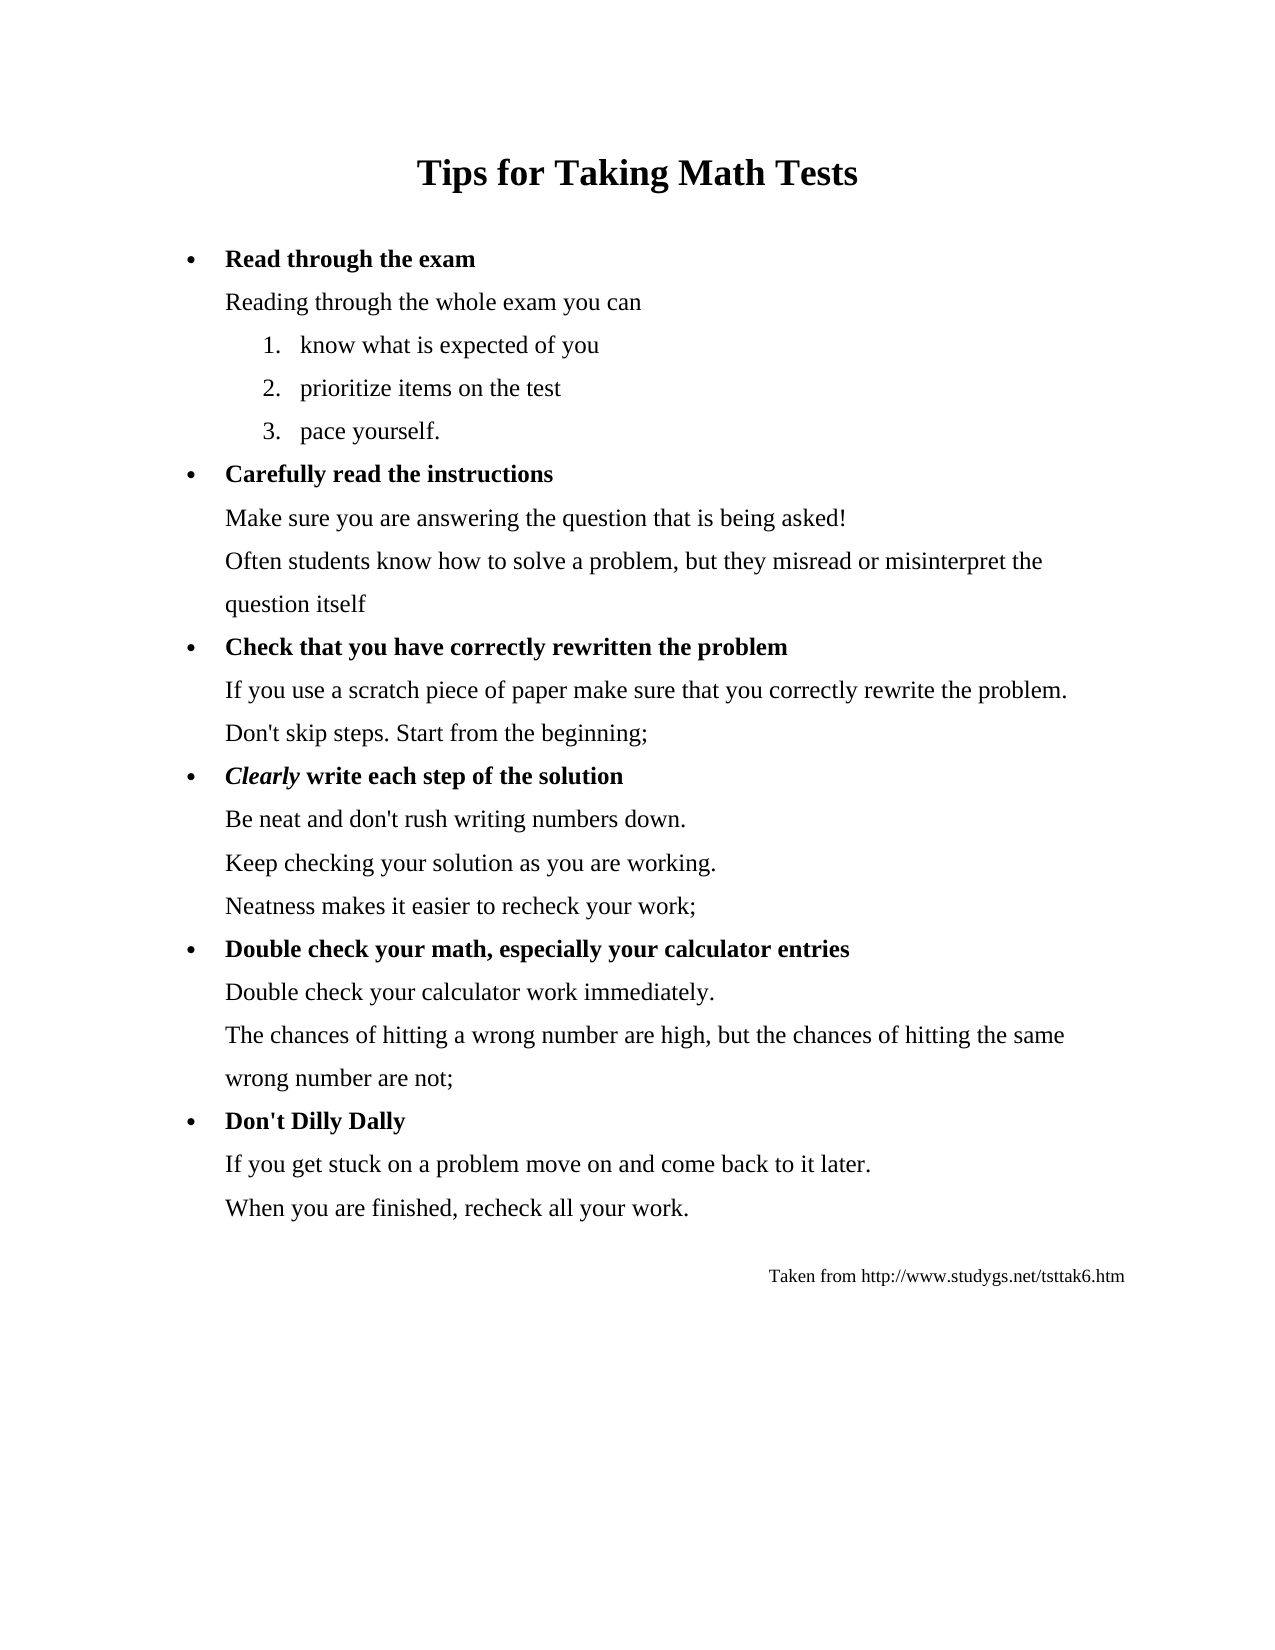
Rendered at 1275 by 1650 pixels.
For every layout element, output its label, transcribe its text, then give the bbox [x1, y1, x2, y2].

text Tips for Taking Math Tests [150, 150, 1125, 193]
list prioritize items on the test [262, 373, 1125, 402]
list Clearly write each step of the solution Be neat and don't rush writing numbers down. Keep checking your solution as you are working. Neatness makes it easier to recheck your work; [187, 761, 1125, 919]
list Don't Dilly Dally If you get stuck on a problem move on and come back to it later. When you are finished, recheck all your work. [187, 1106, 1125, 1221]
list pace yourself. [262, 416, 1125, 445]
list Read through the exam Reading through the whole exam you can [187, 244, 1125, 316]
list Check that you have correctly rewritten the problem If you use a scratch piece of paper make sure that you correctly rewrite the problem. Don't skip steps. Start from the beginning; [187, 632, 1125, 747]
list Carefully read the instructions Make sure you are answering the question that is being asked! Often students know how to solve a problem, but they misread or misinterpret the question itself [187, 459, 1125, 618]
list Double check your math, especially your calculator entries Double check your calculator work immediately. The chances of hitting a wrong number are high, but the chances of hitting the same wrong number are not; [187, 934, 1125, 1092]
text Taken from http://www.studygs.net/tsttak6.htm [150, 1265, 1125, 1286]
list know what is expected of you [262, 330, 1125, 359]
